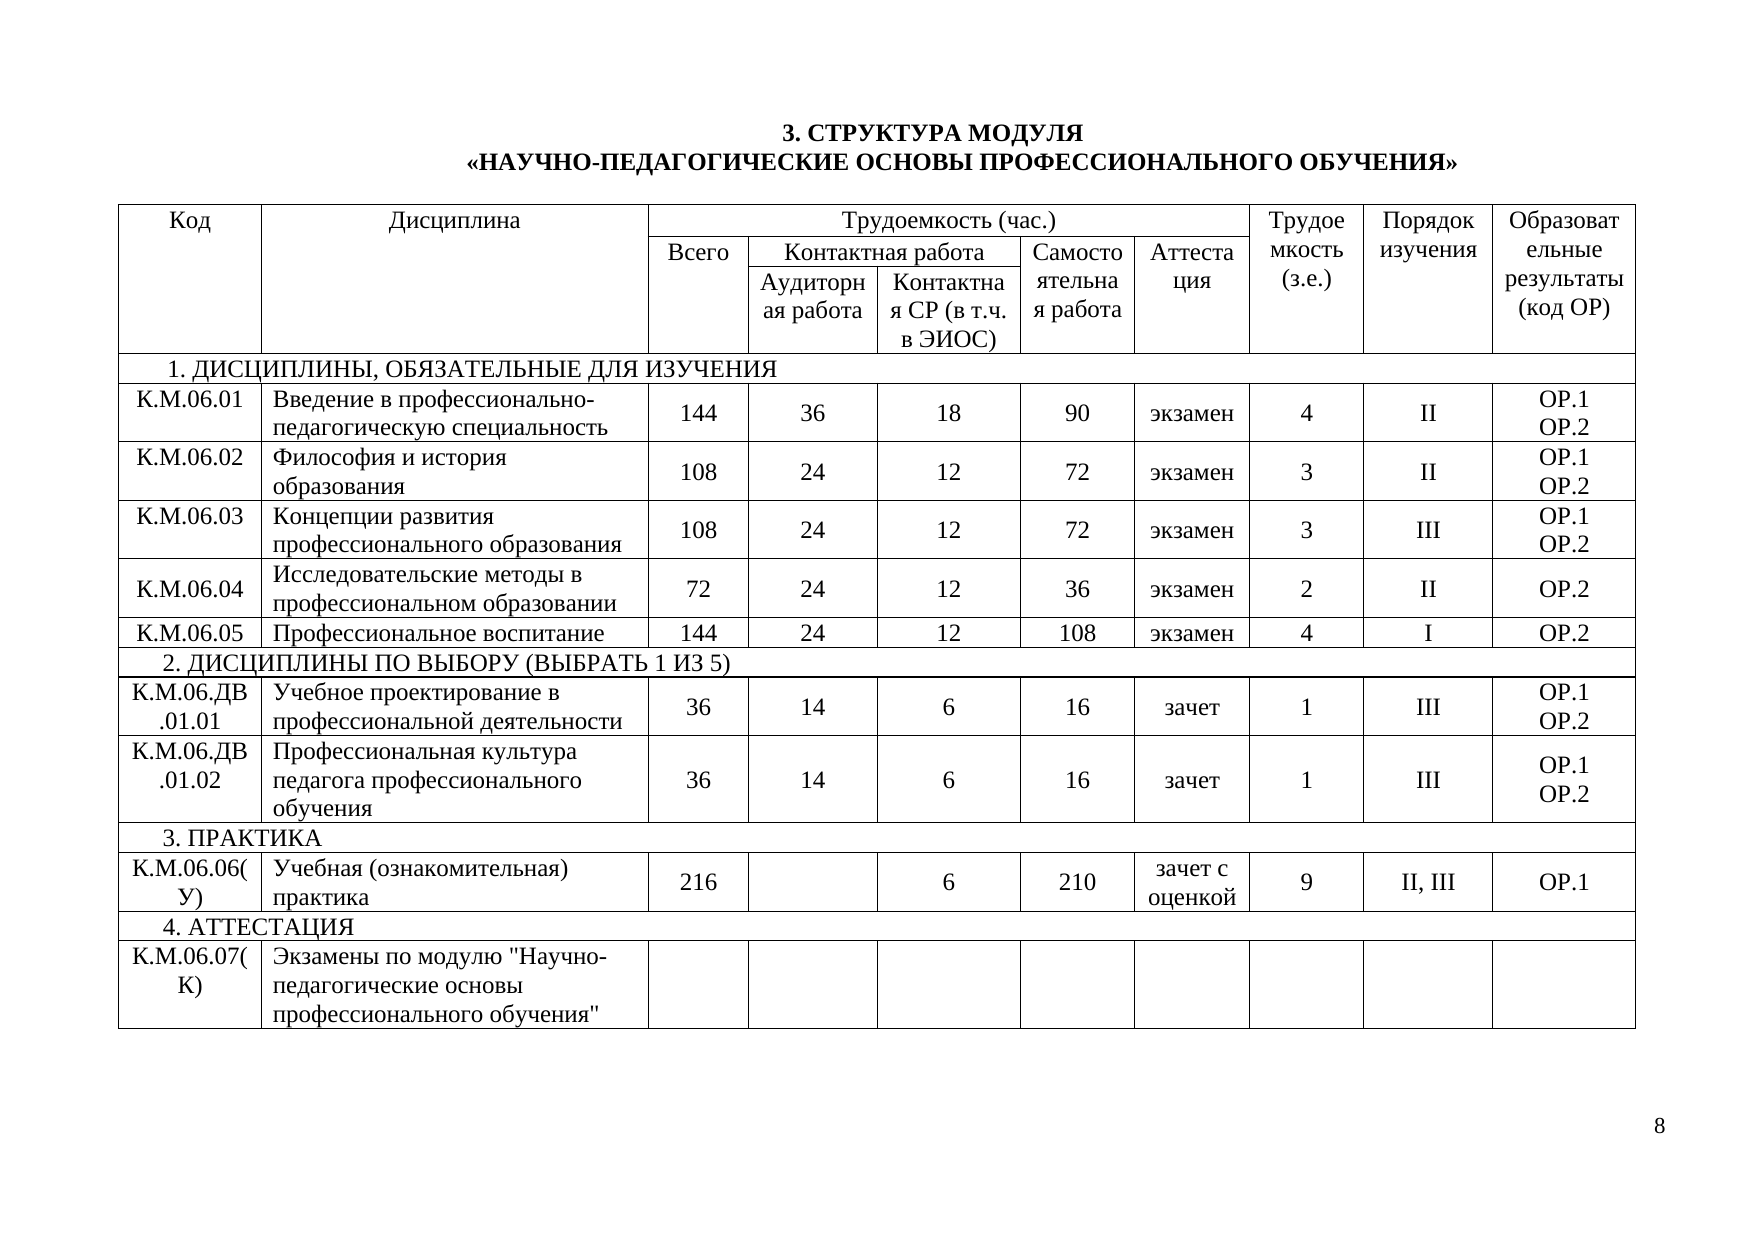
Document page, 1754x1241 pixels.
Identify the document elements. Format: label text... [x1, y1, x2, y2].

table_cell 16 [1021, 678, 1134, 735]
table_cell [649, 941, 748, 1028]
table_cell 14 [749, 736, 877, 822]
table_cell ОР.1 [1493, 853, 1635, 911]
table_cell Учебное проектирование в профессиональной деятельности [262, 678, 648, 735]
table_cell Исследовательские методы в профессиональном образовании [262, 559, 648, 617]
table_cell 72 [1021, 501, 1134, 558]
table_cell 24 [749, 559, 877, 617]
table_cell 4. аттестация [119, 912, 1635, 940]
table_cell [749, 941, 877, 1028]
table_cell II [1364, 559, 1492, 617]
table_cell экзамен [1135, 442, 1249, 500]
table_cell II [1364, 442, 1492, 500]
table_cell зачет [1135, 736, 1249, 822]
table_cell 108 [1021, 618, 1134, 647]
table_header Образовательные результаты (код ОР) [1493, 205, 1635, 353]
table_cell III [1364, 501, 1492, 558]
table_cell 6 [878, 736, 1020, 822]
table_cell ОР.1 ОР.2 [1493, 442, 1635, 500]
table_cell К.М.06.ДВ.01.02 [119, 736, 261, 822]
table_cell III [1364, 678, 1492, 735]
table_cell II [1364, 384, 1492, 441]
table_cell экзамен [1135, 384, 1249, 441]
table_cell ОР.1 ОР.2 [1493, 736, 1635, 822]
table_cell [1021, 941, 1134, 1028]
table_cell 3 [1250, 501, 1363, 558]
table_cell 3. Практика [119, 823, 1635, 852]
table_cell 3 [1250, 442, 1363, 500]
table_cell 12 [878, 559, 1020, 617]
table_cell К.М.06.03 [119, 501, 261, 558]
table_cell экзамен [1135, 501, 1249, 558]
table_cell [749, 853, 877, 911]
table_cell 36 [649, 736, 748, 822]
table_cell 144 [649, 618, 748, 647]
table_cell 36 [749, 384, 877, 441]
text 3. Структура модуля [200, 118, 1665, 147]
table_cell К.М.06.01 [119, 384, 261, 441]
table_cell ОР.1 ОР.2 [1493, 384, 1635, 441]
table_cell 24 [749, 501, 877, 558]
table_cell [878, 941, 1020, 1028]
table_cell I [1364, 618, 1492, 647]
table_cell Учебная (ознакомительная) практика [262, 853, 648, 911]
table_cell 16 [1021, 736, 1134, 822]
table_cell Всего [649, 237, 748, 353]
table_cell Самостоятельная работа [1021, 237, 1134, 353]
table_cell 144 [649, 384, 748, 441]
table_cell ОР.2 [1493, 559, 1635, 617]
table_cell Дисциплины, обязательные для изучения [119, 354, 1635, 383]
table_header Дисциплина [262, 205, 648, 353]
table_cell К.М.06.05 [119, 618, 261, 647]
table_cell Профессиональное воспитание [262, 618, 648, 647]
table_cell 36 [1021, 559, 1134, 617]
table_header Трудоемкость (з.е.) [1250, 205, 1363, 353]
table_cell 24 [749, 618, 877, 647]
table_cell Аттестация [1135, 237, 1249, 353]
table_cell ОР.1 ОР.2 [1493, 501, 1635, 558]
table_cell экзамен [1135, 618, 1249, 647]
table_cell II, III [1364, 853, 1492, 911]
table_cell [1493, 941, 1635, 1028]
table_cell К.М.06.06(У) [119, 853, 261, 911]
table_cell 216 [649, 853, 748, 911]
table_header Трудоемкость (час.) [649, 205, 1249, 236]
table_cell III [1364, 736, 1492, 822]
table_cell 1 [1250, 736, 1363, 822]
table_cell 12 [878, 618, 1020, 647]
table_cell Контактная СР (в т.ч. в ЭИОС) [878, 267, 1020, 353]
table_cell 12 [878, 501, 1020, 558]
table_cell 90 [1021, 384, 1134, 441]
table_cell ОР.1 ОР.2 [1493, 678, 1635, 735]
table_cell Экзамены по модулю "Научно-педагогические основы профессионального обучения" [262, 941, 648, 1028]
table_cell 14 [749, 678, 877, 735]
table_cell К.М.06.ДВ.01.01 [119, 678, 261, 735]
table_cell 6 [878, 678, 1020, 735]
table_cell 2. Дисциплины по выбору (выбрать 1 из 5) [119, 648, 1635, 676]
table_cell Аудиторная работа [749, 267, 877, 353]
table_cell 1 [1250, 678, 1363, 735]
table_cell 210 [1021, 853, 1134, 911]
table_cell [1135, 941, 1249, 1028]
table_cell 4 [1250, 618, 1363, 647]
table_cell К.М.06.07(К) [119, 941, 261, 1028]
table_cell 108 [649, 442, 748, 500]
table_cell [1364, 941, 1492, 1028]
table_cell 2 [1250, 559, 1363, 617]
table_cell 4 [1250, 384, 1363, 441]
table_cell Контактная работа [749, 237, 1020, 266]
table_cell Профессиональная культура педагога профессионального обучения [262, 736, 648, 822]
table_cell К.М.06.02 [119, 442, 261, 500]
table_cell 108 [649, 501, 748, 558]
table_cell 72 [1021, 442, 1134, 500]
table_cell [1250, 941, 1363, 1028]
table_cell ОР.2 [1493, 618, 1635, 647]
text «Научно-педагогические основы профессионального обучения» [259, 147, 1665, 176]
table_cell зачет [1135, 678, 1249, 735]
table_cell 12 [878, 442, 1020, 500]
table_cell Философия и история образования [262, 442, 648, 500]
table_cell 36 [649, 678, 748, 735]
table_cell Концепции развития профессионального образования [262, 501, 648, 558]
table_cell 18 [878, 384, 1020, 441]
table_cell 9 [1250, 853, 1363, 911]
table_cell Введение в профессионально-педагогическую специальность [262, 384, 648, 441]
table_cell 24 [749, 442, 877, 500]
table_cell 6 [878, 853, 1020, 911]
table_cell экзамен [1135, 559, 1249, 617]
table_cell 72 [649, 559, 748, 617]
table_cell К.М.06.04 [119, 559, 261, 617]
table_cell зачет с оценкой [1135, 853, 1249, 911]
table_header Порядок изучения [1364, 205, 1492, 353]
table_header Код [119, 205, 261, 353]
